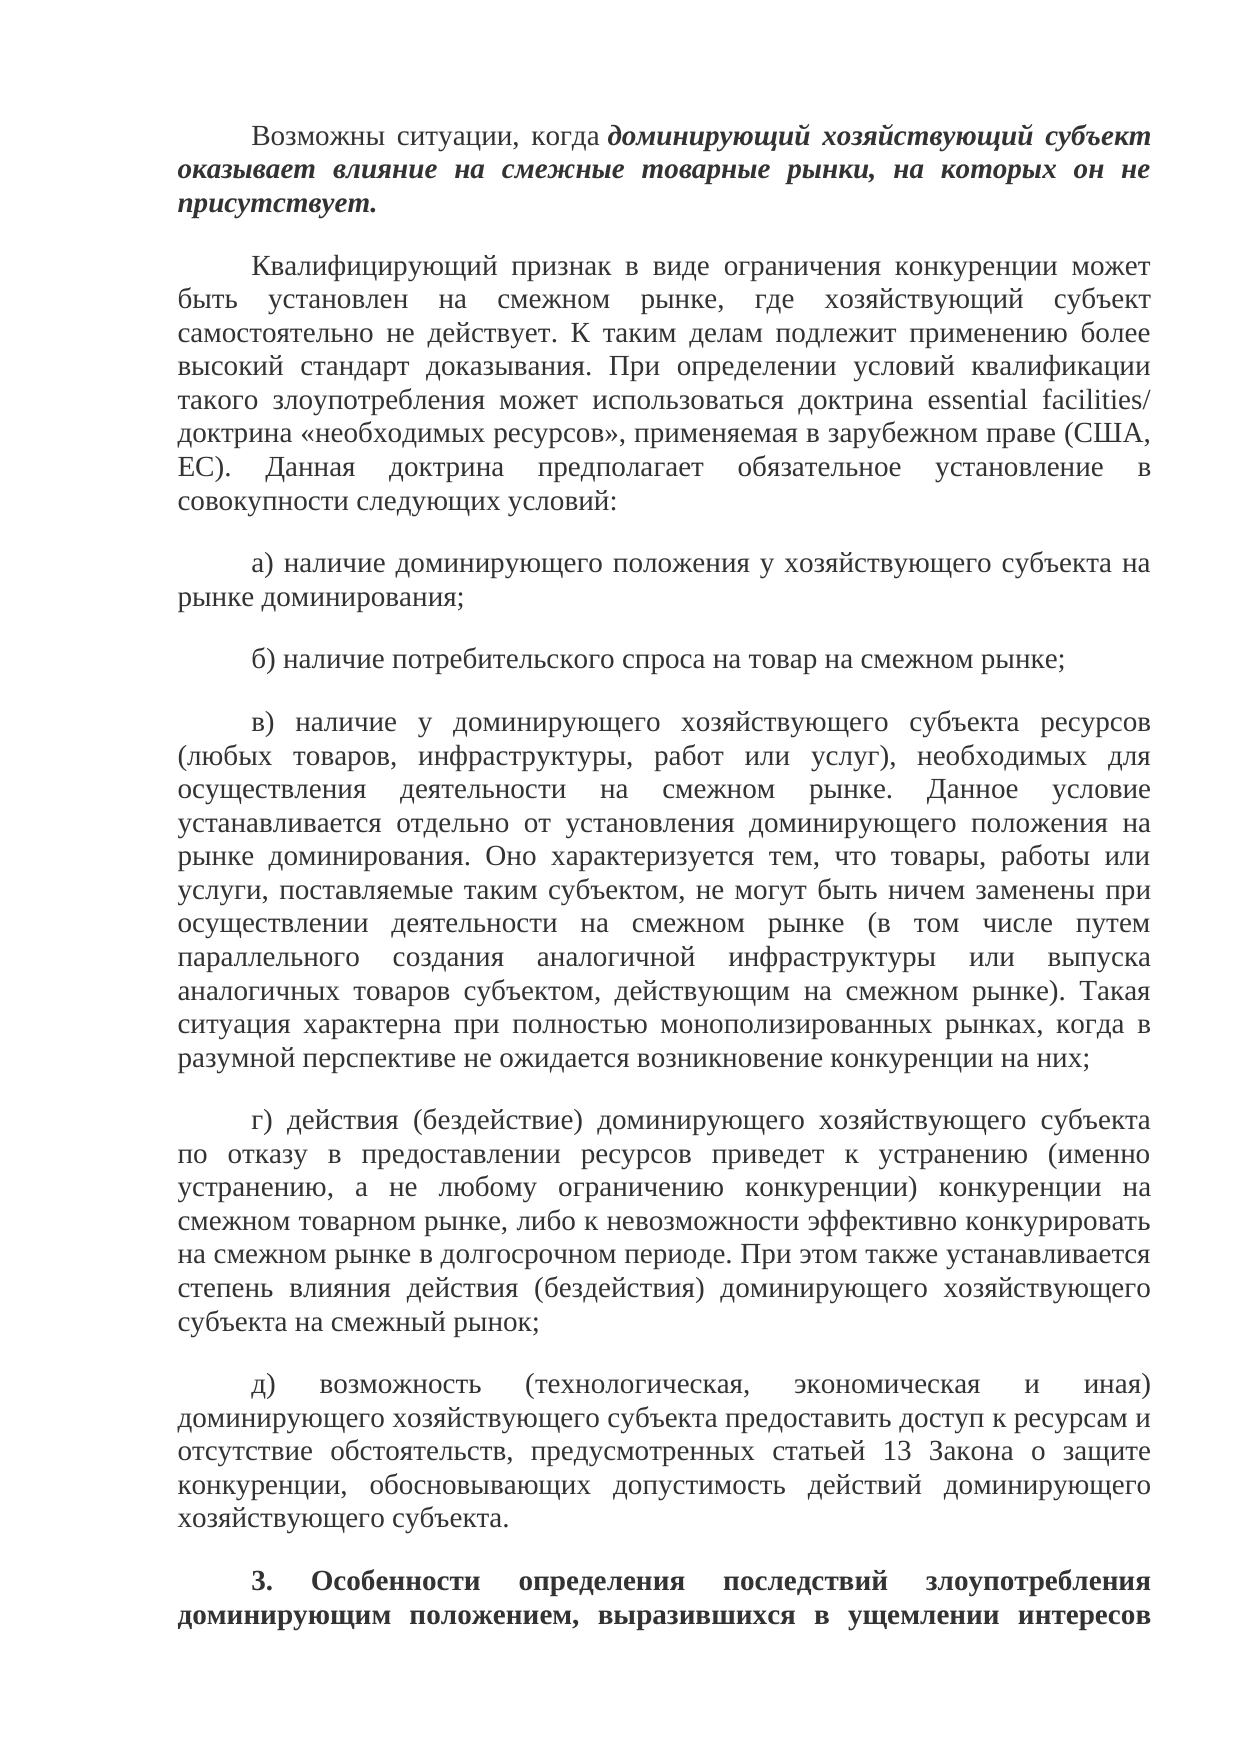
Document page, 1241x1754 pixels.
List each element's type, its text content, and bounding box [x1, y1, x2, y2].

text г) действия (бездействие) доминирующего хозяйствующего субъекта по отказу в предоставлении ресурсов приведет к устранению (именно устранению, а не любому ограничению конкуренции) конкуренции на смежном товарном рынке, либо к невозможности эффективно конкурировать на смежном рынке в долгосрочном периоде. При этом также устанавливается степень влияния действия (бездействия) доминирующего хозяйствующего субъекта на смежный рынок; [177, 1102, 1152, 1337]
text в) наличие у доминирующего хозяйствующего субъекта ресурсов (любых товаров, инфраструктуры, работ или услуг), необходимых для осуществления деятельности на смежном рынке. Данное условие устанавливается отдельно от установления доминирующего положения на рынке доминирования. Оно характеризуется тем, что товары, работы или услуги, поставляемые таким субъектом, не могут быть ничем заменены при осуществлении деятельности на смежном рынке (в том числе путем параллельного создания аналогичной инфраструктуры или выпуска аналогичных товаров субъектом, действующим на смежном рынке). Такая ситуация характерна при полностью монополизированных рынках, когда в разумной перспективе не ожидается возникновение конкуренции на них; [177, 704, 1152, 1073]
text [177, 1563, 1152, 1630]
text а) наличие доминирующего положения у хозяйствующего субъекта на рынке доминирования; [177, 545, 1152, 612]
text д) возможность (технологическая, экономическая и иная) доминирующего хозяйствующего субъекта предоставить доступ к ресурсам и отсутствие обстоятельств, предусмотренных статьей 13 Закона о защите конкуренции, обосновывающих допустимость действий доминирующего хозяйствующего субъекта. [177, 1366, 1152, 1534]
text Квалифицирующий признак в виде ограничения конкуренции может быть установлен на смежном рынке, где хозяйствующий субъект самостоятельно не действует. К таким делам подлежит применению более высокий стандарт доказывания. При определении условий квалификации такого злоупотребления может использоваться доктрина essential facilities/ доктрина «необходимых ресурсов», применяемая в зарубежном праве (США, ЕС). Данная доктрина предполагает обязательное установление в совокупности следующих условий: [177, 248, 1152, 516]
text б) наличие потребительского спроса на товар на смежном рынке; [177, 642, 1152, 675]
text Возможны ситуации, когда доминирующий хозяйствующий субъект оказывает влияние на смежные товарные рынки, на которых он не присутствует. [177, 118, 1152, 219]
